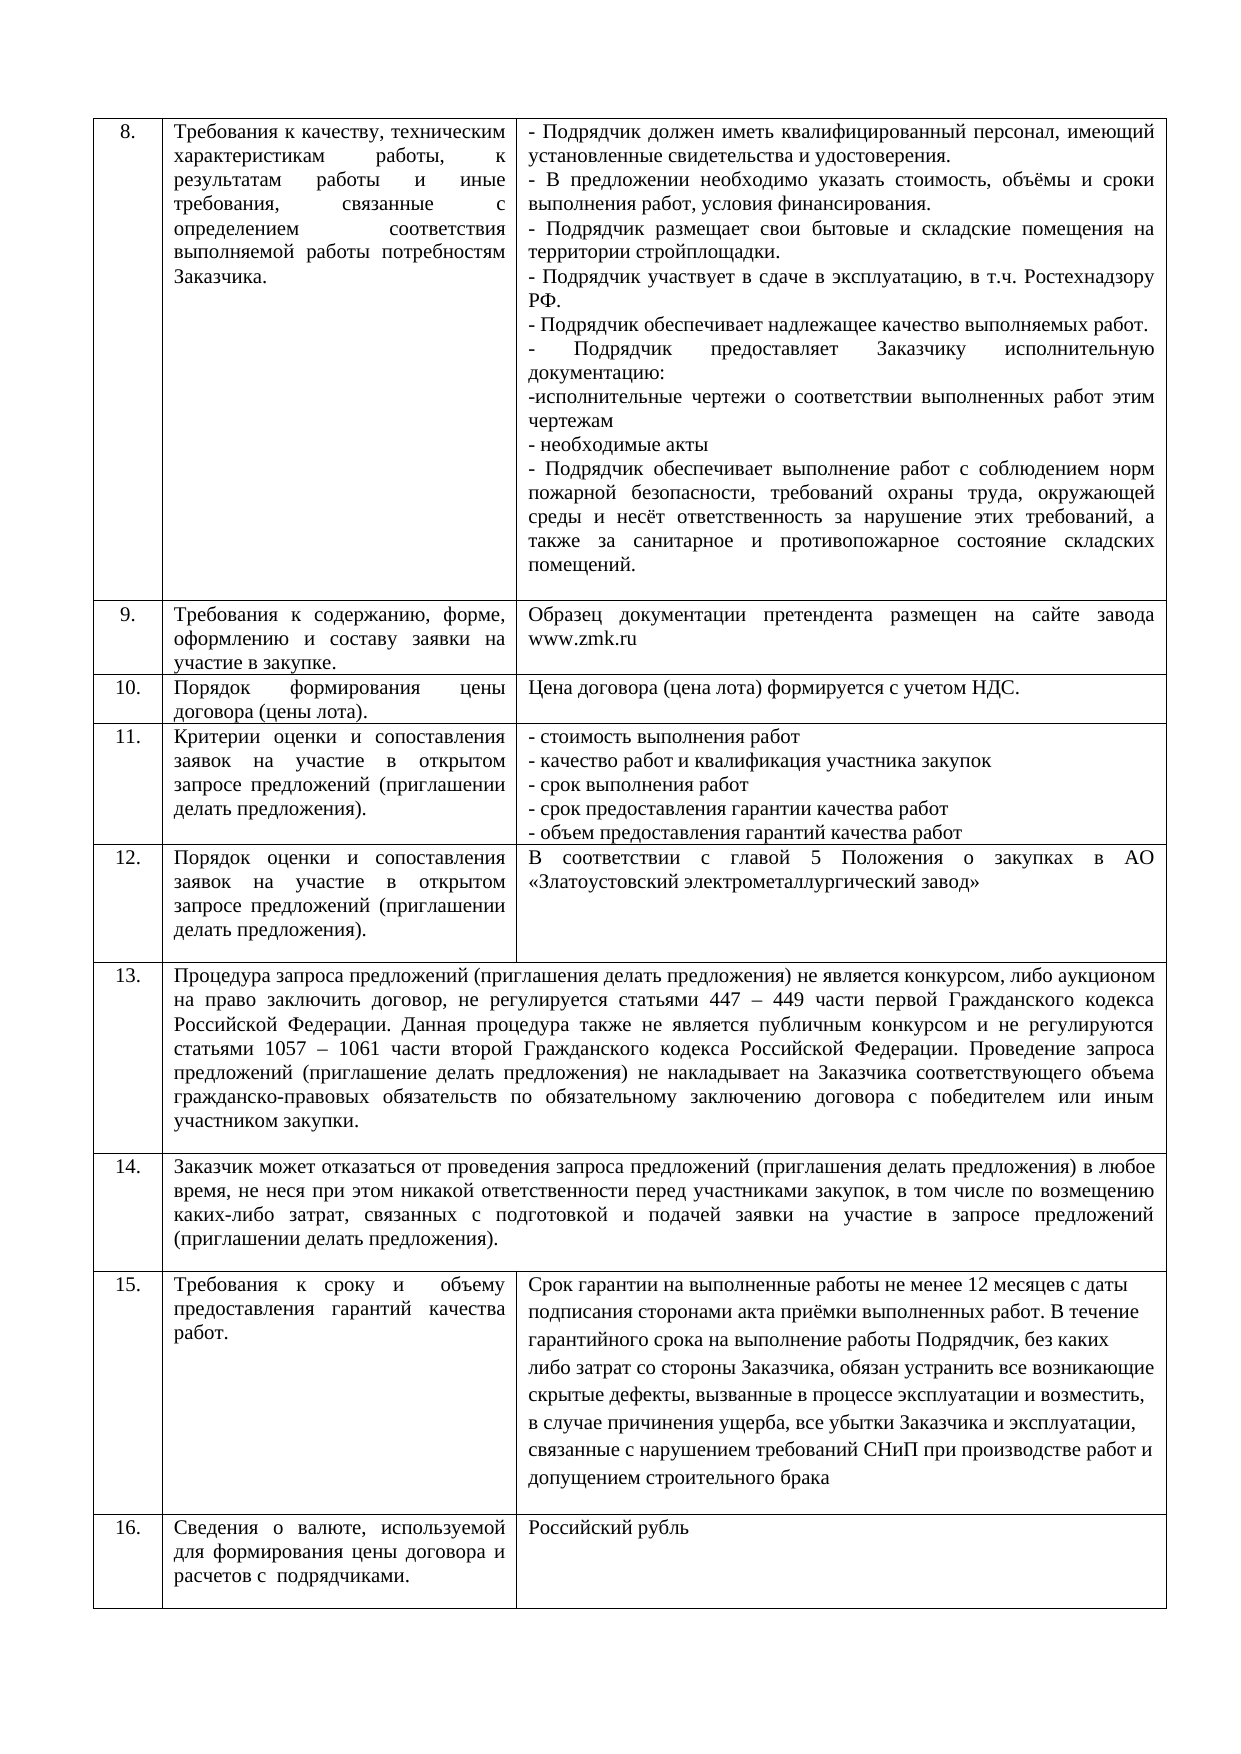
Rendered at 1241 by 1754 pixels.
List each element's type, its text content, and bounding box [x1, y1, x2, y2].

table_cell - Подрядчик должен иметь квалифицированный персонал, имеющий установленные свидетельства и удостоверения. - В предложении необходимо указать стоимость, объёмы и сроки выполнения работ, условия финансирования. - Подрядчик размещает свои бытовые и складские помещения на территории стройплощадки. - Подрядчик участвует в сдаче в эксплуатацию, в т.ч. Ростехнадзору РФ. - Подрядчик обеспечивает надлежащее качество выполняемых работ. - Подрядчик предоставляет Заказчику исполнительную документацию: -исполнительные чертежи о соответствии выполненных работ этим чертежам - необходимые акты - Подрядчик обеспечивает выполнение работ с соблюдением норм пожарной безопасности, требований охраны труда, окружающей среды и несёт ответственность за нарушение этих требований, а также за санитарное и противопожарное состояние складских помещений. [517, 119, 1166, 600]
table_cell Образец документации претендента размещен на сайте завода www.zmk.ru [517, 601, 1166, 674]
table_cell В соответствии с главой 5 Положения о закупках в АО «Златоустовский электрометаллургический завод» [517, 845, 1166, 962]
table_cell 11. [94, 724, 162, 844]
table_cell Порядок оценки и сопоставления заявок на участие в открытом запросе предложений (приглашении делать предложения). [163, 845, 516, 962]
table_cell 9. [94, 601, 162, 674]
table_cell Процедура запроса предложений (приглашения делать предложения) не является конкурсом, либо аукционом на право заключить договор, не регулируется статьями 447 – 449 части первой Гражданского кодекса Российской Федерации. Данная процедура также не является публичным конкурсом и не регулируются статьями 1057 – 1061 части второй Гражданского кодекса Российской Федерации. Проведение запроса предложений (приглашение делать предложения) не накладывает на Заказчика соответствующего объема гражданско-правовых обязательств по обязательному заключению договора с победителем или иным участником закупки. [163, 963, 1166, 1153]
table_cell 16. [94, 1515, 162, 1608]
table_cell 10. [94, 675, 162, 723]
table_cell 14. [94, 1154, 162, 1271]
table_cell Порядок формирования цены договора (цены лота). [163, 675, 516, 723]
table_cell Требования к содержанию, форме, оформлению и составу заявки на участие в закупке. [163, 601, 516, 674]
table_cell Российский рубль [517, 1515, 1166, 1608]
table_cell Срок гарантии на выполненные работы не менее 12 месяцев с даты подписания сторонами акта приёмки выполненных работ. В течение гарантийного срока на выполнение работы Подрядчик, без каких либо затрат со стороны Заказчика, обязан устранить все возникающие скрытые дефекты, вызванные в процессе эксплуатации и возместить, в случае причинения ущерба, все убытки Заказчика и эксплуатации, связанные с нарушением требований СНиП при производстве работ и допущением строительного брака [517, 1272, 1166, 1514]
table_cell Сведения о валюте, используемой для формирования цены договора и расчетов с подрядчиками. [163, 1515, 516, 1608]
table_cell Критерии оценки и сопоставления заявок на участие в открытом запросе предложений (приглашении делать предложения). [163, 724, 516, 844]
table_cell Цена договора (цена лота) формируется с учетом НДС. [517, 675, 1166, 723]
table_cell - стоимость выполнения работ - качество работ и квалификация участника закупок - срок выполнения работ - срок предоставления гарантии качества работ - объем предоставления гарантий качества работ [517, 724, 1166, 844]
table_cell 12. [94, 845, 162, 962]
table_cell Требования к качеству, техническим характеристикам работы, к результатам работы и иные требования, связанные с определением соответствия выполняемой работы потребностям Заказчика. [163, 119, 516, 600]
table_cell Требования к сроку и объему предоставления гарантий качества работ. [163, 1272, 516, 1514]
table_cell Заказчик может отказаться от проведения запроса предложений (приглашения делать предложения) в любое время, не неся при этом никакой ответственности перед участниками закупок, в том числе по возмещению каких-либо затрат, связанных с подготовкой и подачей заявки на участие в запросе предложений (приглашении делать предложения). [163, 1154, 1166, 1271]
table_cell 15. [94, 1272, 162, 1514]
table_cell 8. [94, 119, 162, 600]
table_cell 13. [94, 963, 162, 1153]
